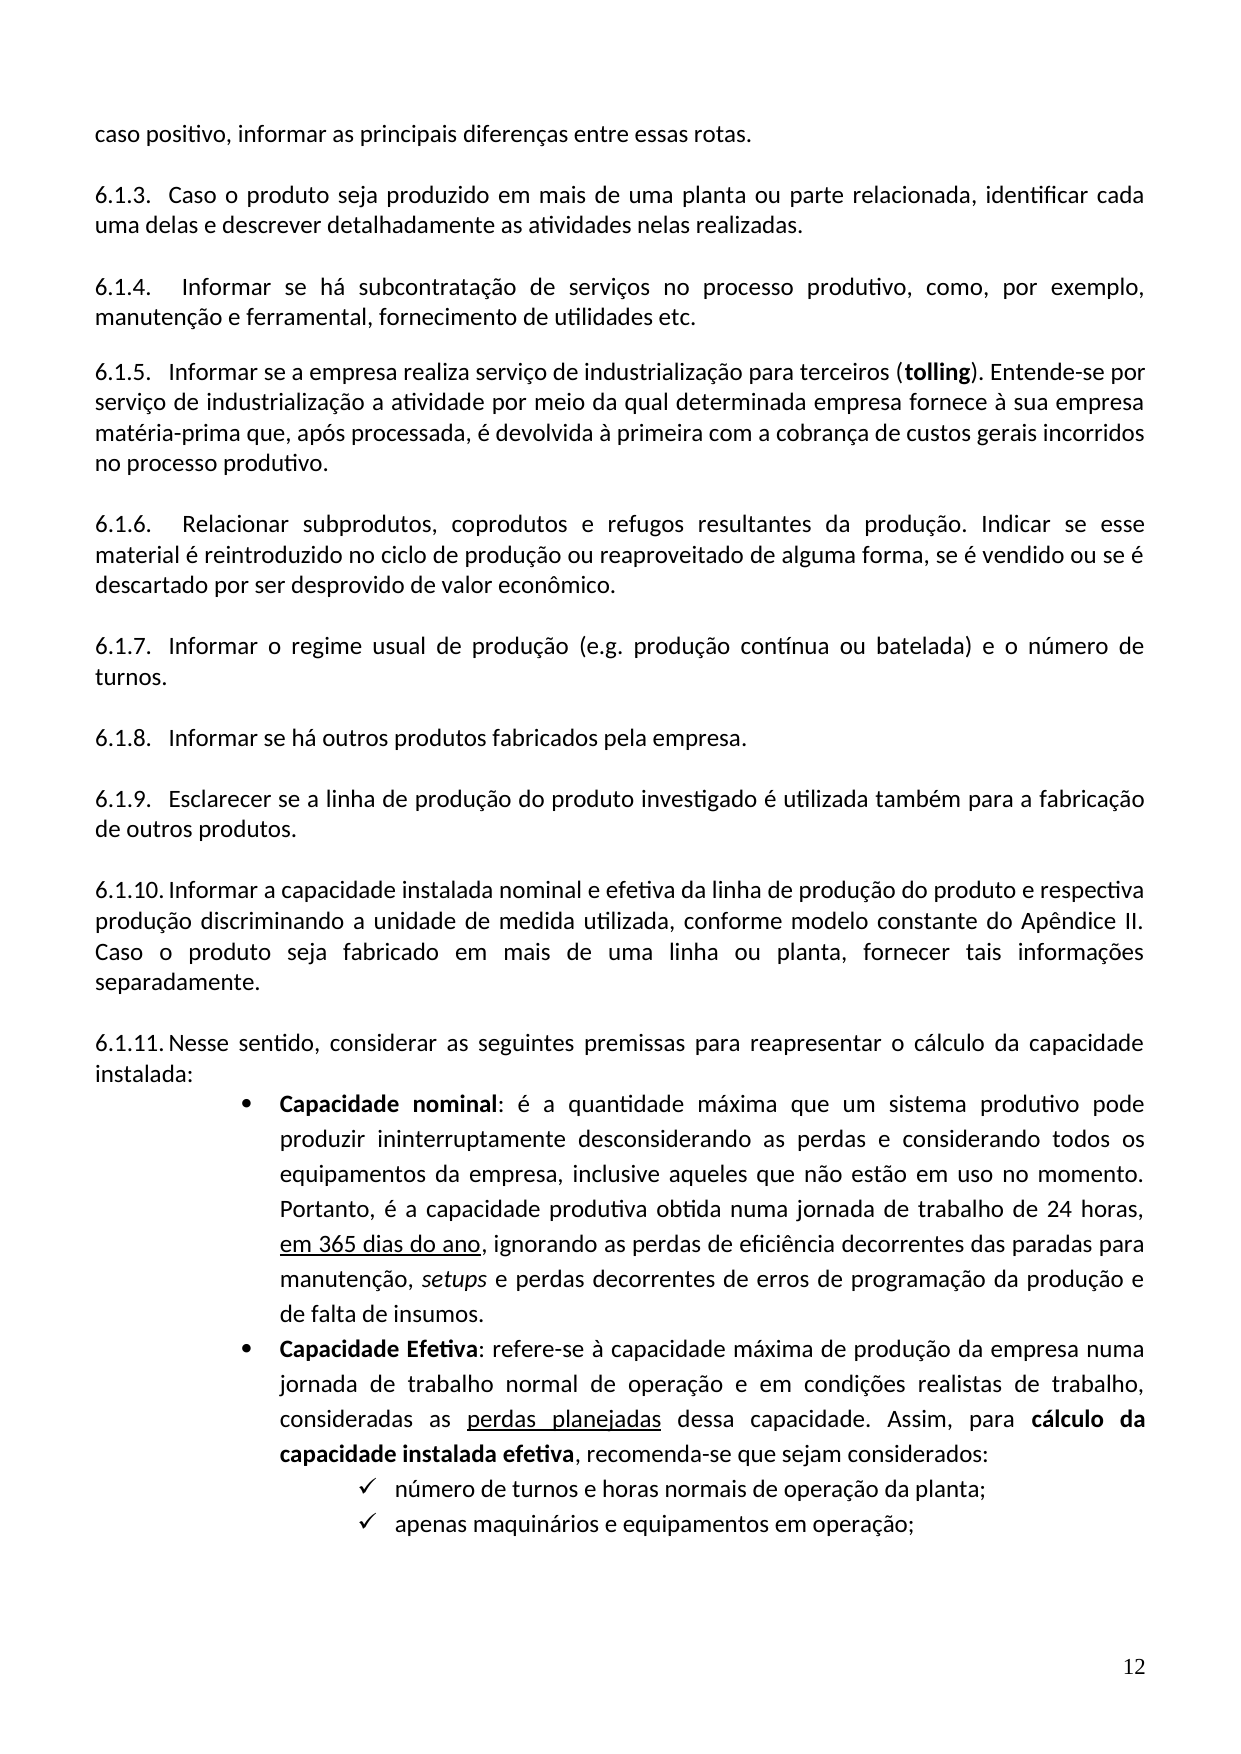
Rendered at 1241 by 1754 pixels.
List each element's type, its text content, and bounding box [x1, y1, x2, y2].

text 6.1.9. Esclarecer se a linha de produção do produto investigado é utilizada também para a fabricação de outros produtos. [95, 783, 1146, 844]
list Capacidade nominal: é a quantidade máxima que um sistema produtivo pode produzir ininterruptamente desconsiderando as perdas e considerando todos os equipamentos da empresa, inclusive aqueles que não estão em uso no momento. Portanto, é a capacidade produtiva obtida numa jornada de trabalho de 24 horas, em 365 dias do ano, ignorando as perdas de eficiência decorrentes das paradas para manutenção, setups e perdas decorrentes de erros de programação da produção e de falta de insumos. [242, 1088, 1146, 1329]
text 6.1.5. Informar se a empresa realiza serviço de industrialização para terceiros (tolling). Entende-se por serviço de industrialização a atividade por meio da qual determinada empresa fornece à sua empresa matéria-prima que, após processada, é devolvida à primeira com a cobrança de custos gerais incorridos no processo produtivo. [94, 356, 1146, 478]
text 6.1.7. Informar o regime usual de produção (e.g. produção contínua ou batelada) e o número de turnos. [95, 631, 1146, 692]
list Capacidade Efetiva: refere-se à capacidade máxima de produção da empresa numa jornada de trabalho normal de operação e em condições realistas de trabalho, consideradas as perdas planejadas dessa capacidade. Assim, para cálculo da capacidade instalada efetiva, recomenda-se que sejam considerados: [242, 1333, 1146, 1469]
list número de turnos e horas normais de operação da planta; [357, 1473, 1146, 1504]
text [94, 118, 1146, 149]
text 6.1.11. Nesse sentido, considerar as seguintes premissas para reapresentar o cálculo da capacidade instalada: [95, 1027, 1146, 1088]
text 6.1.3. Caso o produto seja produzido em mais de uma planta ou parte relacionada, identificar cada uma delas e descrever detalhadamente as atividades nelas realizadas. [94, 179, 1146, 240]
list apenas maquinários e equipamentos em operação; [357, 1508, 1146, 1539]
text 6.1.10. Informar a capacidade instalada nominal e efetiva da linha de produção do produto e respectiva produção discriminando a unidade de medida utilizada, conforme modelo constante do Apêndice II. Caso o produto seja fabricado em mais de uma linha ou planta, fornecer tais informações separadamente. [95, 875, 1146, 997]
text 6.1.4. Informar se há subcontratação de serviços no processo produtivo, como, por exemplo, manutenção e ferramental, fornecimento de utilidades etc. [94, 271, 1146, 332]
text 6.1.8. Informar se há outros produtos fabricados pela empresa. [95, 722, 1146, 753]
text 6.1.6. Relacionar subprodutos, coprodutos e refugos resultantes da produção. Indicar se esse material é reintroduzido no ciclo de produção ou reaproveitado de alguma forma, se é vendido ou se é descartado por ser desprovido de valor econômico. [95, 508, 1146, 600]
